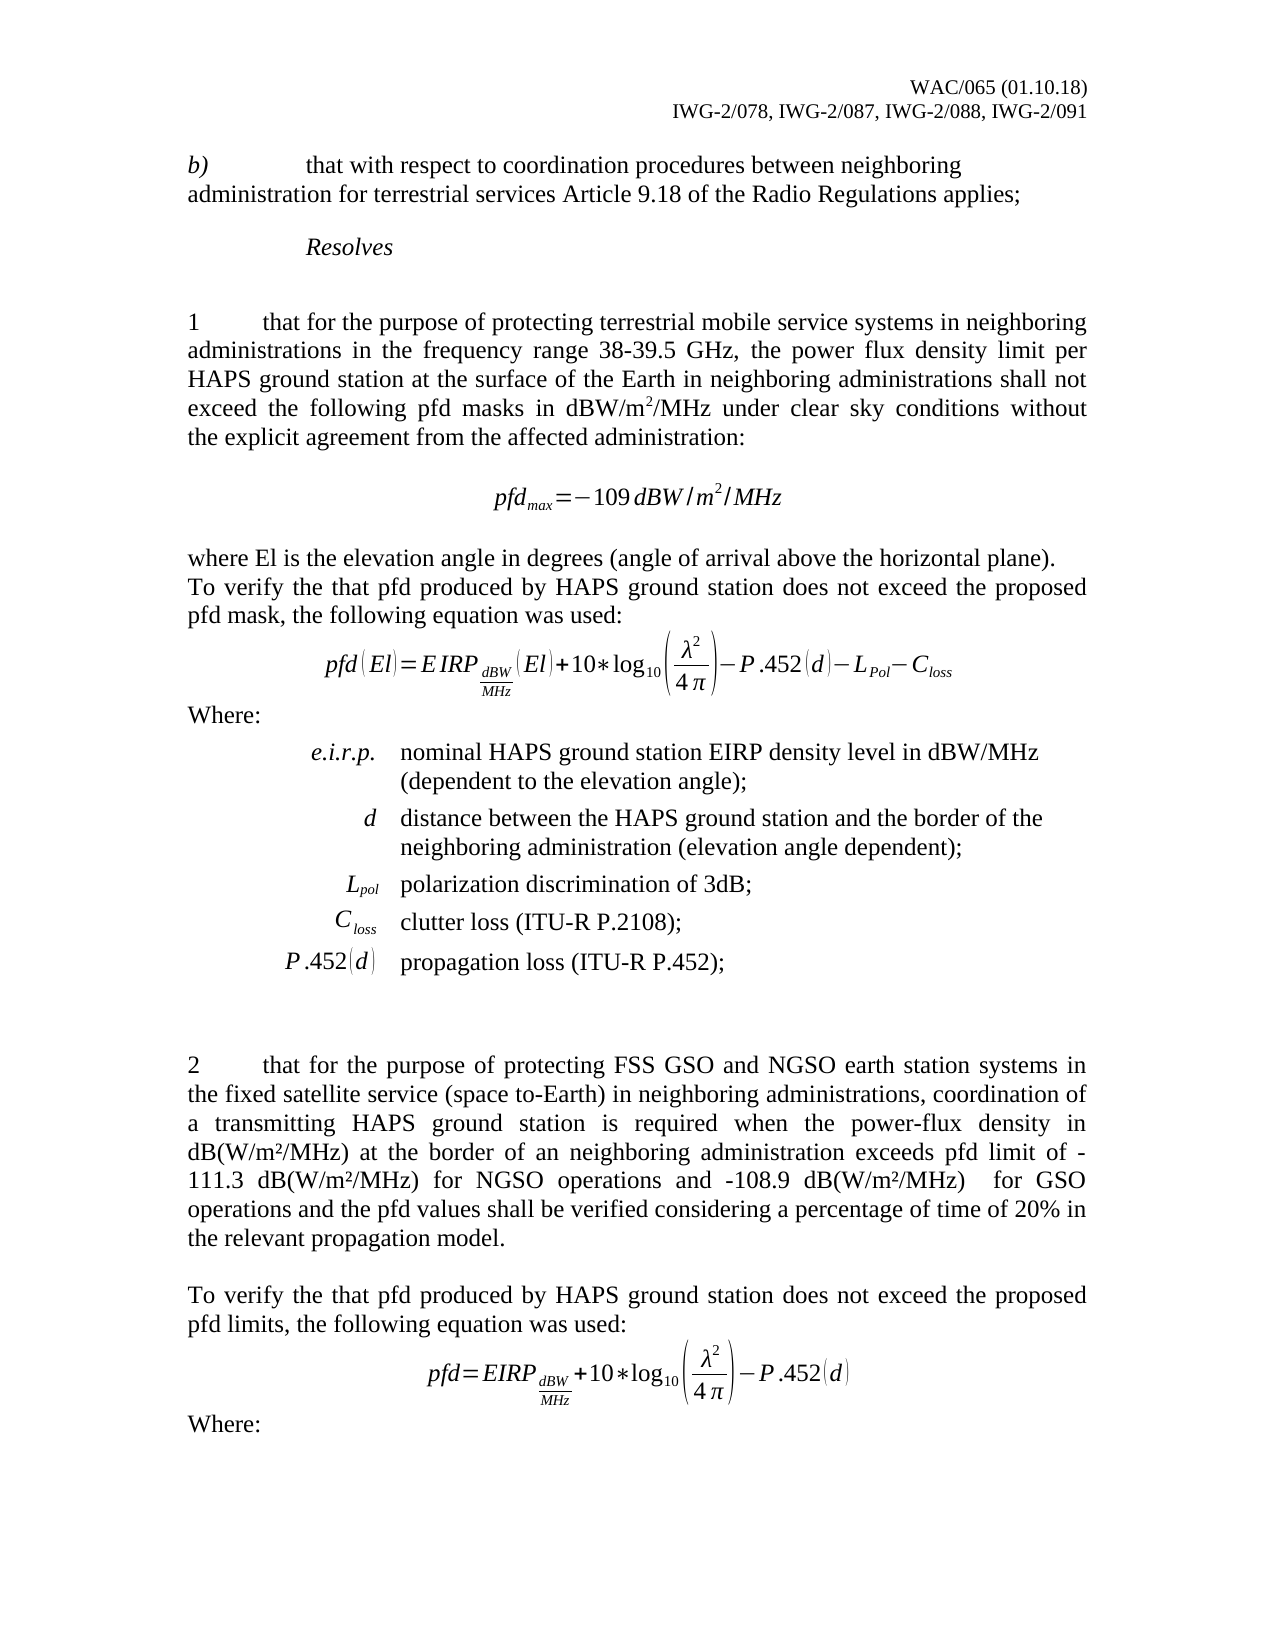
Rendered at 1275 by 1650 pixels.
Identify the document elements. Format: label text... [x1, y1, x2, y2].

text Where: [187, 1409, 1087, 1438]
text e.i.r.p. nominal HAPS ground station EIRP density level in dBW/MHz (dependent to the elevation angle); [187, 737, 1087, 795]
text Lpol polarization discrimination of 3dB; [187, 869, 1087, 898]
text 1 that for the purpose of protecting terrestrial mobile service systems in neighboring administrations in the frequency range 38-39.5 GHz, the power flux density limit per HAPS ground station at the surface of the Earth in neighboring administrations shall not exceed the following pfd masks in dBW/m2/MHz under clear sky conditions without the explicit agreement from the affected administration: [187, 307, 1087, 450]
text d distance between the HAPS ground station and the border of the neighboring administration (elevation angle dependent); [187, 803, 1087, 861]
text where El is the elevation angle in degrees (angle of arrival above the horizontal plane). [187, 543, 1087, 572]
text b) that with respect to coordination procedures between neighboring administration for terrestrial services Article 9.18 of the Radio Regulations applies; [187, 150, 1087, 207]
text To verify the that pfd produced by HAPS ground station does not exceed the proposed pfd limits, the following equation was used: [187, 1281, 1087, 1338]
text Where: [187, 700, 1087, 729]
text propagation loss (ITU-R P.452); [187, 946, 1087, 976]
text clutter loss (ITU-R P.2108); [187, 906, 1087, 937]
text Resolves [306, 232, 1087, 261]
text To verify the that pfd produced by HAPS ground station does not exceed the proposed pfd mask, the following equation was used: [187, 572, 1087, 629]
text 2 that for the purpose of protecting FSS GSO and NGSO earth station systems in the fixed satellite service (space to-Earth) in neighboring administrations, coordination of a transmitting HAPS ground station is required when the power-flux density in dB(W/m²/MHz) at the border of an neighboring administration exceeds pfd limit of -111.3 dB(W/m²/MHz) for NGSO operations and -108.9 dB(W/m²/MHz) for GSO operations and the pfd values shall be verified considering a percentage of time of 20% in the relevant propagation model. [187, 1051, 1087, 1252]
